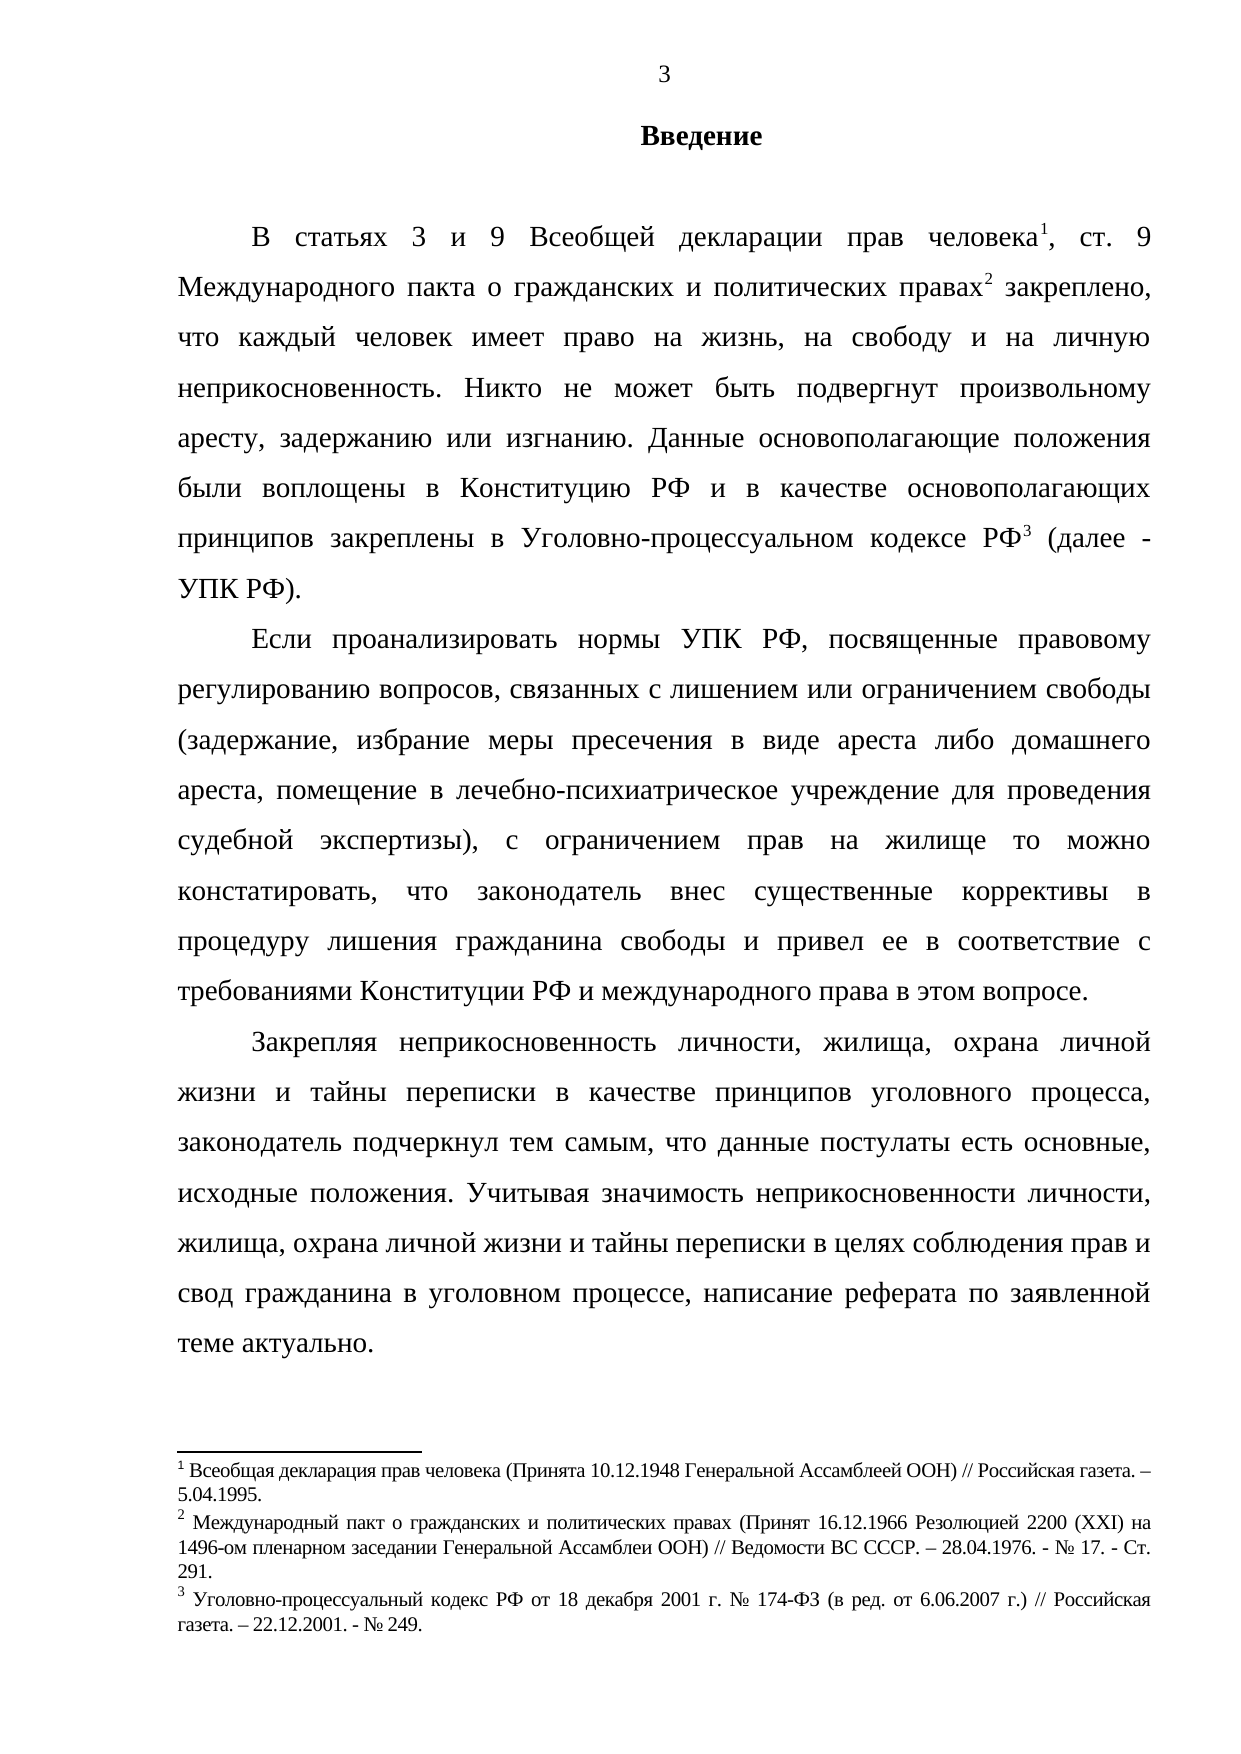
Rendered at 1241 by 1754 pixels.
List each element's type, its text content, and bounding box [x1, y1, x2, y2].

text В статьях 3 и 9 Всеобщей декларации прав человека, ст. 9 Международного пакта о гражданских и политических правах закреплено, что каждый человек имеет право на жизнь, на свободу и на личную неприкосновенность. Никто не может быть подвергнут произвольному аресту, задержанию или изгнанию. Данные основополагающие положения были воплощены в Конституцию РФ и в качестве основополагающих принципов закреплены в Уголовно-процессуальном кодексе РФ (далее - УПК РФ). [177, 219, 1152, 604]
subtitle Введение [177, 118, 1152, 152]
text Если проанализировать нормы УПК РФ, посвященные правовому регулированию вопросов, связанных с лишением или ограничением свободы (задержание, избрание меры пресечения в виде ареста либо домашнего ареста, помещение в лечебно-психиатрическое учреждение для проведения судебной экспертизы), с ограничением прав на жилище то можно констатировать, что законодатель внес существенные коррективы в процедуру лишения гражданина свободы и привел ее в соответствие с требованиями Конституции РФ и международного права в этом вопросе. [177, 621, 1152, 1007]
text Закрепляя неприкосновенность личности, жилища, охрана личной жизни и тайны переписки в качестве принципов уголовного процесса, законодатель подчеркнул тем самым, что данные постулаты есть основные, исходные положения. Учитывая значимость неприкосновенности личности, жилища, охрана личной жизни и тайны переписки в целях соблюдения прав и свод гражданина в уголовном процессе, написание реферата по заявленной теме актуально. [177, 1024, 1152, 1359]
